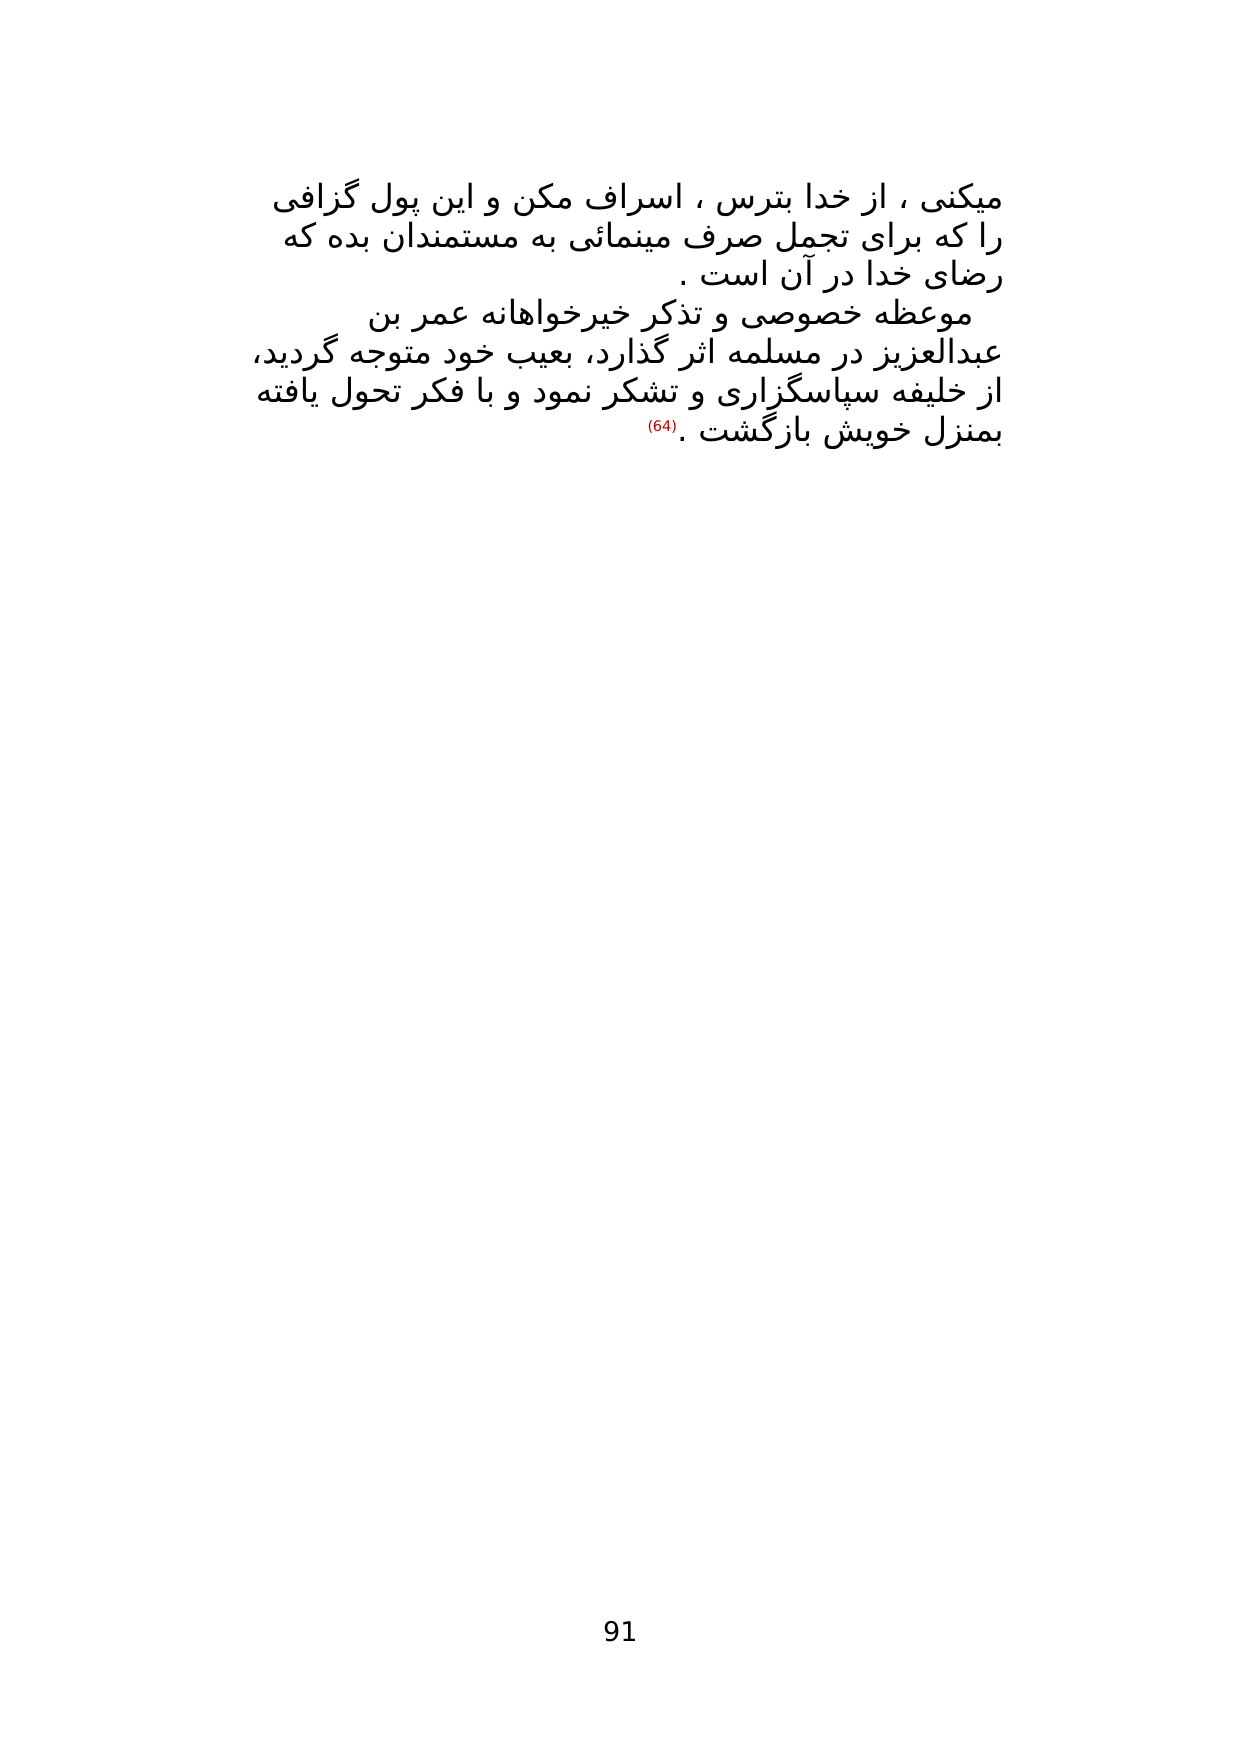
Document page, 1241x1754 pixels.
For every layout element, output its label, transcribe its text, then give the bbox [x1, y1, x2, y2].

text موعظه خصوصی و تذکر خیرخواهانه عمر بن عبدالعزیز در مسلمه اثر گذارد، بعیب خود متوجه گردید، از خلیفه سپاسگزاری و تشکر نمود و با فکر تحول یافته بمنزل خویش بازگشت .(64) [236, 294, 1004, 449]
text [236, 177, 1004, 294]
